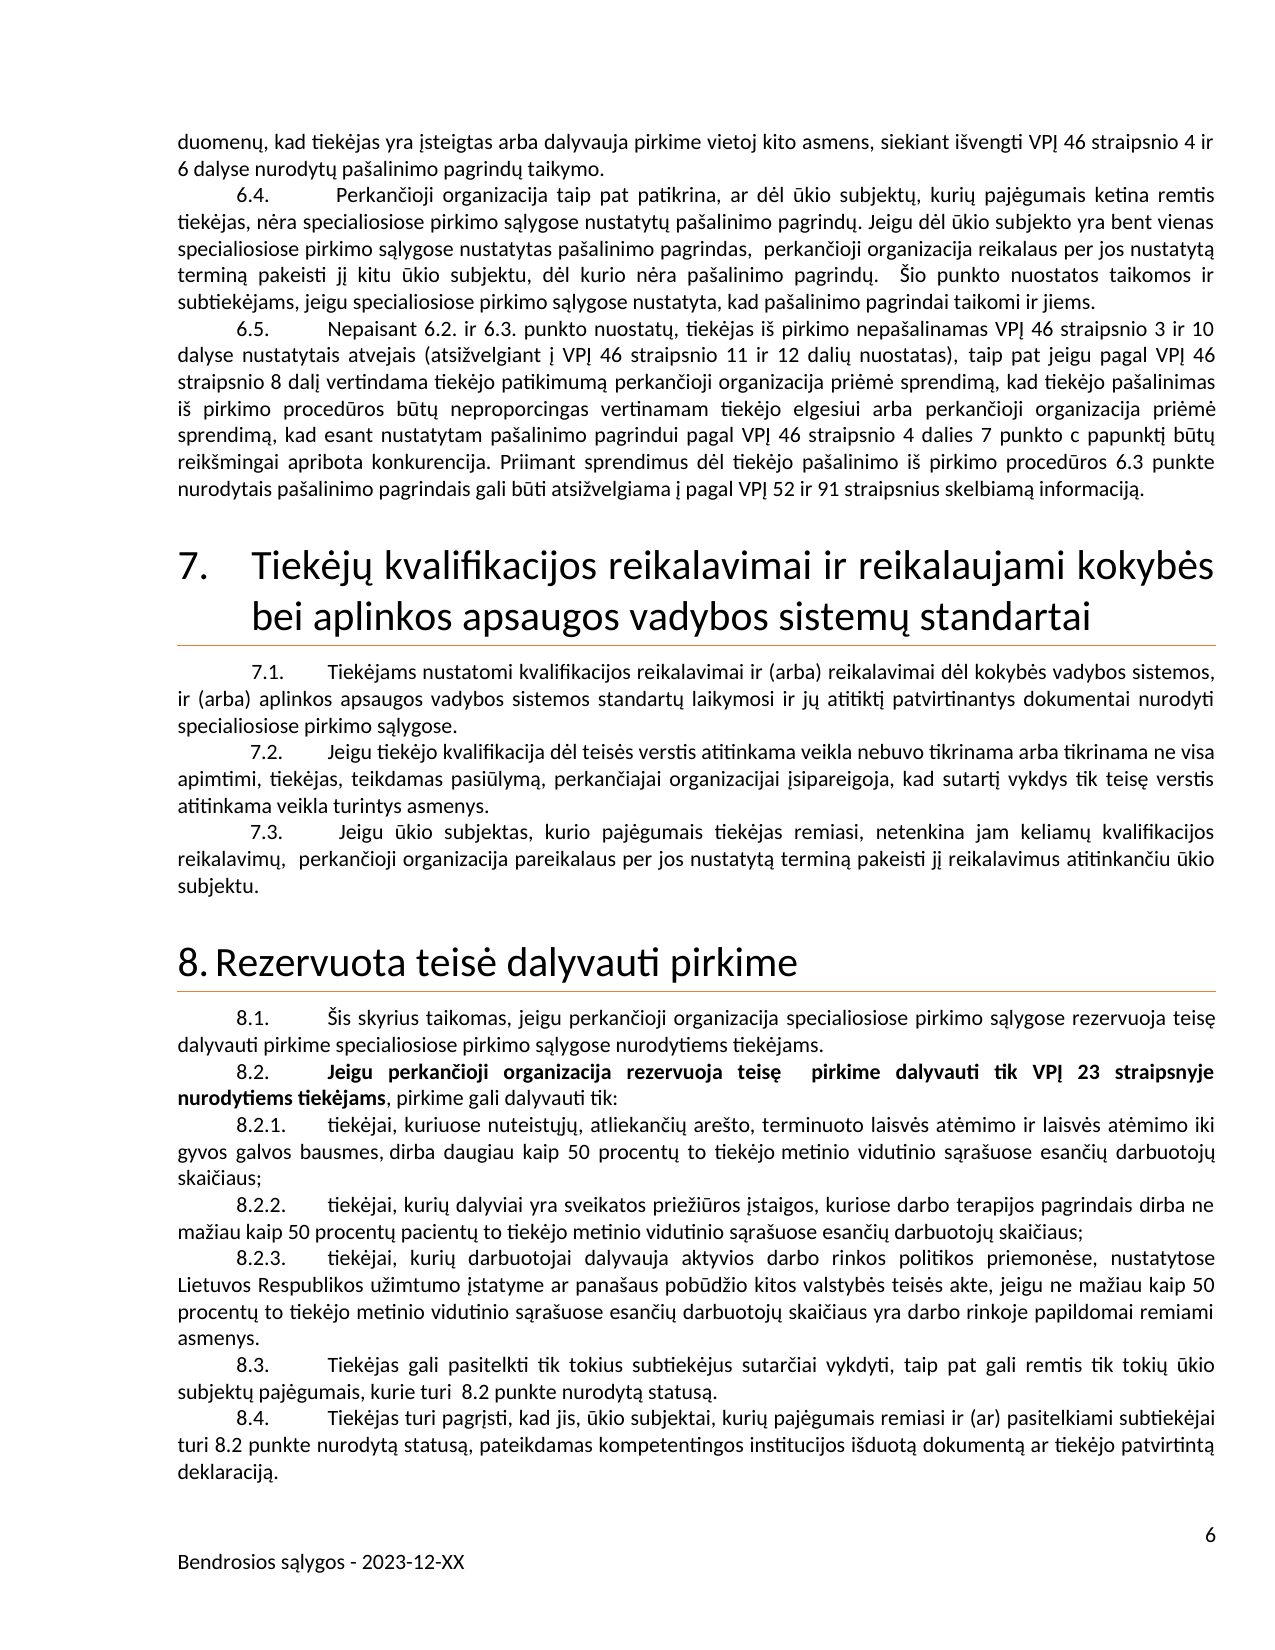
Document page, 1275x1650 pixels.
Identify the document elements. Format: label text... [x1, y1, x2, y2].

list Perkančioji organizacija taip pat patikrina, ar dėl ūkio subjektų, kurių pajėgumais ketina remtis tiekėjas, nėra specialiosiose pirkimo sąlygose nustatytų pašalinimo pagrindų. Jeigu dėl ūkio subjekto yra bent vienas specialiosiose pirkimo sąlygose nustatytas pašalinimo pagrindas, perkančioji organizacija reikalaus per jos nustatytą terminą pakeisti jį kitu ūkio subjektu, dėl kurio nėra pašalinimo pagrindų. Šio punkto nuostatos taikomos ir subtiekėjams, jeigu specialiosiose pirkimo sąlygose nustatyta, kad pašalinimo pagrindai taikomi ir jiems. [177, 182, 1216, 315]
list Jeigu tiekėjo kvalifikacija dėl teisės verstis atitinkama veikla nebuvo tikrinama arba tikrinama ne visa apimtimi, tiekėjas, teikdamas pasiūlymą, perkančiajai organizacijai įsipareigoja, kad sutartį vykdys tik teisę verstis atitinkama veikla turintys asmenys. [177, 738, 1216, 818]
list tiekėjai, kurių dalyviai yra sveikatos priežiūros įstaigos, kuriose darbo terapijos pagrindais dirba ne mažiau kaip 50 procentų pacientų to tiekėjo metinio vidutinio sąrašuose esančių darbuotojų skaičiaus; [177, 1191, 1216, 1244]
list Šis skyrius taikomas, jeigu perkančioji organizacija specialiosiose pirkimo sąlygose rezervuoja teisę dalyvauti pirkime specialiosiose pirkimo sąlygose nurodytiems tiekėjams. [177, 1004, 1216, 1058]
list Jeigu ūkio subjektas, kurio pajėgumais tiekėjas remiasi, netenkina jam keliamų kvalifikacijos reikalavimų, perkančioji organizacija pareikalaus per jos nustatytą terminą pakeisti jį reikalavimus atitinkančiu ūkio subjektu. [177, 818, 1216, 898]
list Jeigu perkančioji organizacija rezervuoja teisę pirkime dalyvauti tik VPĮ 23 straipsnyje nurodytiems tiekėjams, pirkime gali dalyvauti tik: [177, 1058, 1216, 1111]
list tiekėjai, kuriuose nuteistųjų, atliekančių arešto, terminuoto laisvės atėmimo ir laisvės atėmimo iki gyvos galvos bausmes, dirba daugiau kaip 50 procentų to tiekėjo metinio vidutinio sąrašuose esančių darbuotojų skaičiaus; [177, 1111, 1216, 1191]
list Tiekėjas gali pasitelkti tik tokius subtiekėjus sutarčiai vykdyti, taip pat gali remtis tik tokių ūkio subjektų pajėgumais, kurie turi 8.2 punkte nurodytą statusą. [177, 1351, 1216, 1404]
list Nepaisant 6.2. ir 6.3. punkto nuostatų, tiekėjas iš pirkimo nepašalinamas VPĮ 46 straipsnio 3 ir 10 dalyse nustatytais atvejais (atsižvelgiant į VPĮ 46 straipsnio 11 ir 12 dalių nuostatas), taip pat jeigu pagal VPĮ 46 straipsnio 8 dalį vertindama tiekėjo patikimumą perkančioji organizacija priėmė sprendimą, kad tiekėjo pašalinimas iš pirkimo procedūros būtų neproporcingas vertinamam tiekėjo elgesiui arba perkančioji organizacija priėmė sprendimą, kad esant nustatytam pašalinimo pagrindui pagal VPĮ 46 straipsnio 4 dalies 7 punkto c papunktį būtų reikšmingai apribota konkurencija. Priimant sprendimus dėl tiekėjo pašalinimo iš pirkimo procedūros 6.3 punkte nurodytais pašalinimo pagrindais gali būti atsižvelgiama į pagal VPĮ 52 ir 91 straipsnius skelbiamą informaciją. [177, 315, 1216, 502]
list Tiekėjams nustatomi kvalifikacijos reikalavimai ir (arba) reikalavimai dėl kokybės vadybos sistemos, ir (arba) aplinkos apsaugos vadybos sistemos standartų laikymosi ir jų atitiktį patvirtinantys dokumentai nurodyti specialiosiose pirkimo sąlygose. [177, 658, 1216, 738]
subtitle Rezervuota teisė dalyvauti pirkime [177, 936, 1216, 991]
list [177, 128, 1216, 182]
subtitle Tiekėjų kvalifikacijos reikalavimai ir reikalaujami kokybės bei aplinkos apsaugos vadybos sistemų standartai [177, 539, 1216, 645]
list tiekėjai, kurių darbuotojai dalyvauja aktyvios darbo rinkos politikos priemonėse, nustatytose Lietuvos Respublikos užimtumo įstatyme ar panašaus pobūdžio kitos valstybės teisės akte, jeigu ne mažiau kaip 50 procentų to tiekėjo metinio vidutinio sąrašuose esančių darbuotojų skaičiaus yra darbo rinkoje papildomai remiami asmenys. [177, 1244, 1216, 1351]
list Tiekėjas turi pagrįsti, kad jis, ūkio subjektai, kurių pajėgumais remiasi ir (ar) pasitelkiami subtiekėjai turi 8.2 punkte nurodytą statusą, pateikdamas kompetentingos institucijos išduotą dokumentą ar tiekėjo patvirtintą deklaraciją. [177, 1404, 1216, 1484]
